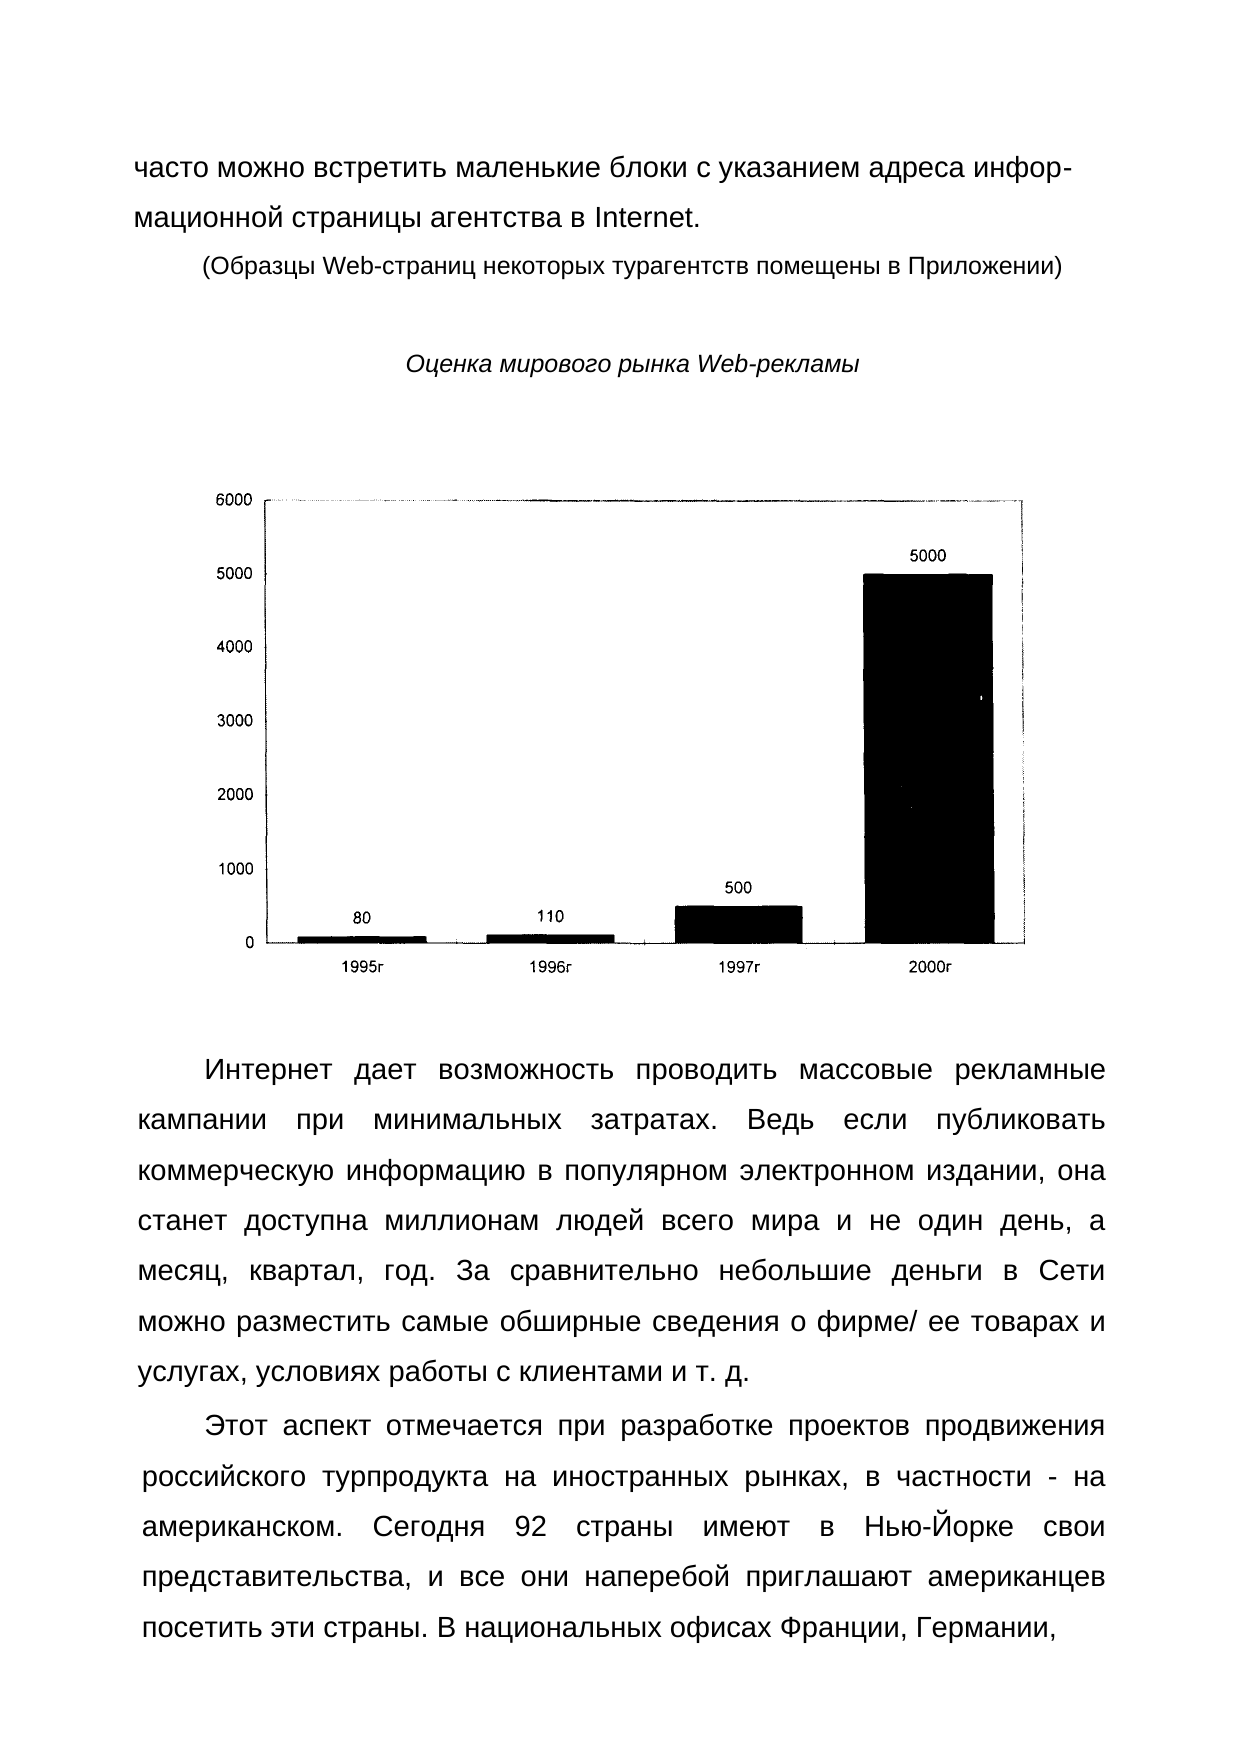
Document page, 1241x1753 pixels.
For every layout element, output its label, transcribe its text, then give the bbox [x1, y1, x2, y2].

text часто можно встретить маленькие блоки с указанием адреса информационной страницы агентства в Internet. [133, 150, 1107, 234]
text (Образцы Web-страниц некоторых турагентств помещены в Приложении) Оценка мирового рынка Web-рекламы [200, 251, 1065, 377]
text Этот аспект отмечается при разработке проектов продвижения российского турпродукта на иностранных рынках, в частности - на американском. Сегодня 92 страны имеют в Нью-Йорке свои представительства, и все они наперебой приглашают американцев посетить эти страны. В национальных офисах Франции, Германии, [142, 1408, 1107, 1643]
text Интернет дает возможность проводить массовые рекламные кампании при минимальных затратах. Ведь если публиковать коммерческую информацию в популярном электронном издании, она станет доступна миллионам людей всего мира и не один день, а месяц, квартал, год. За сравнительно небольшие деньги в Сети можно разместить самые обширные сведения о фирме/ ее товарах и услугах, условиях работы с клиентами и т. д. [137, 1052, 1107, 1387]
picture [197, 486, 1027, 984]
